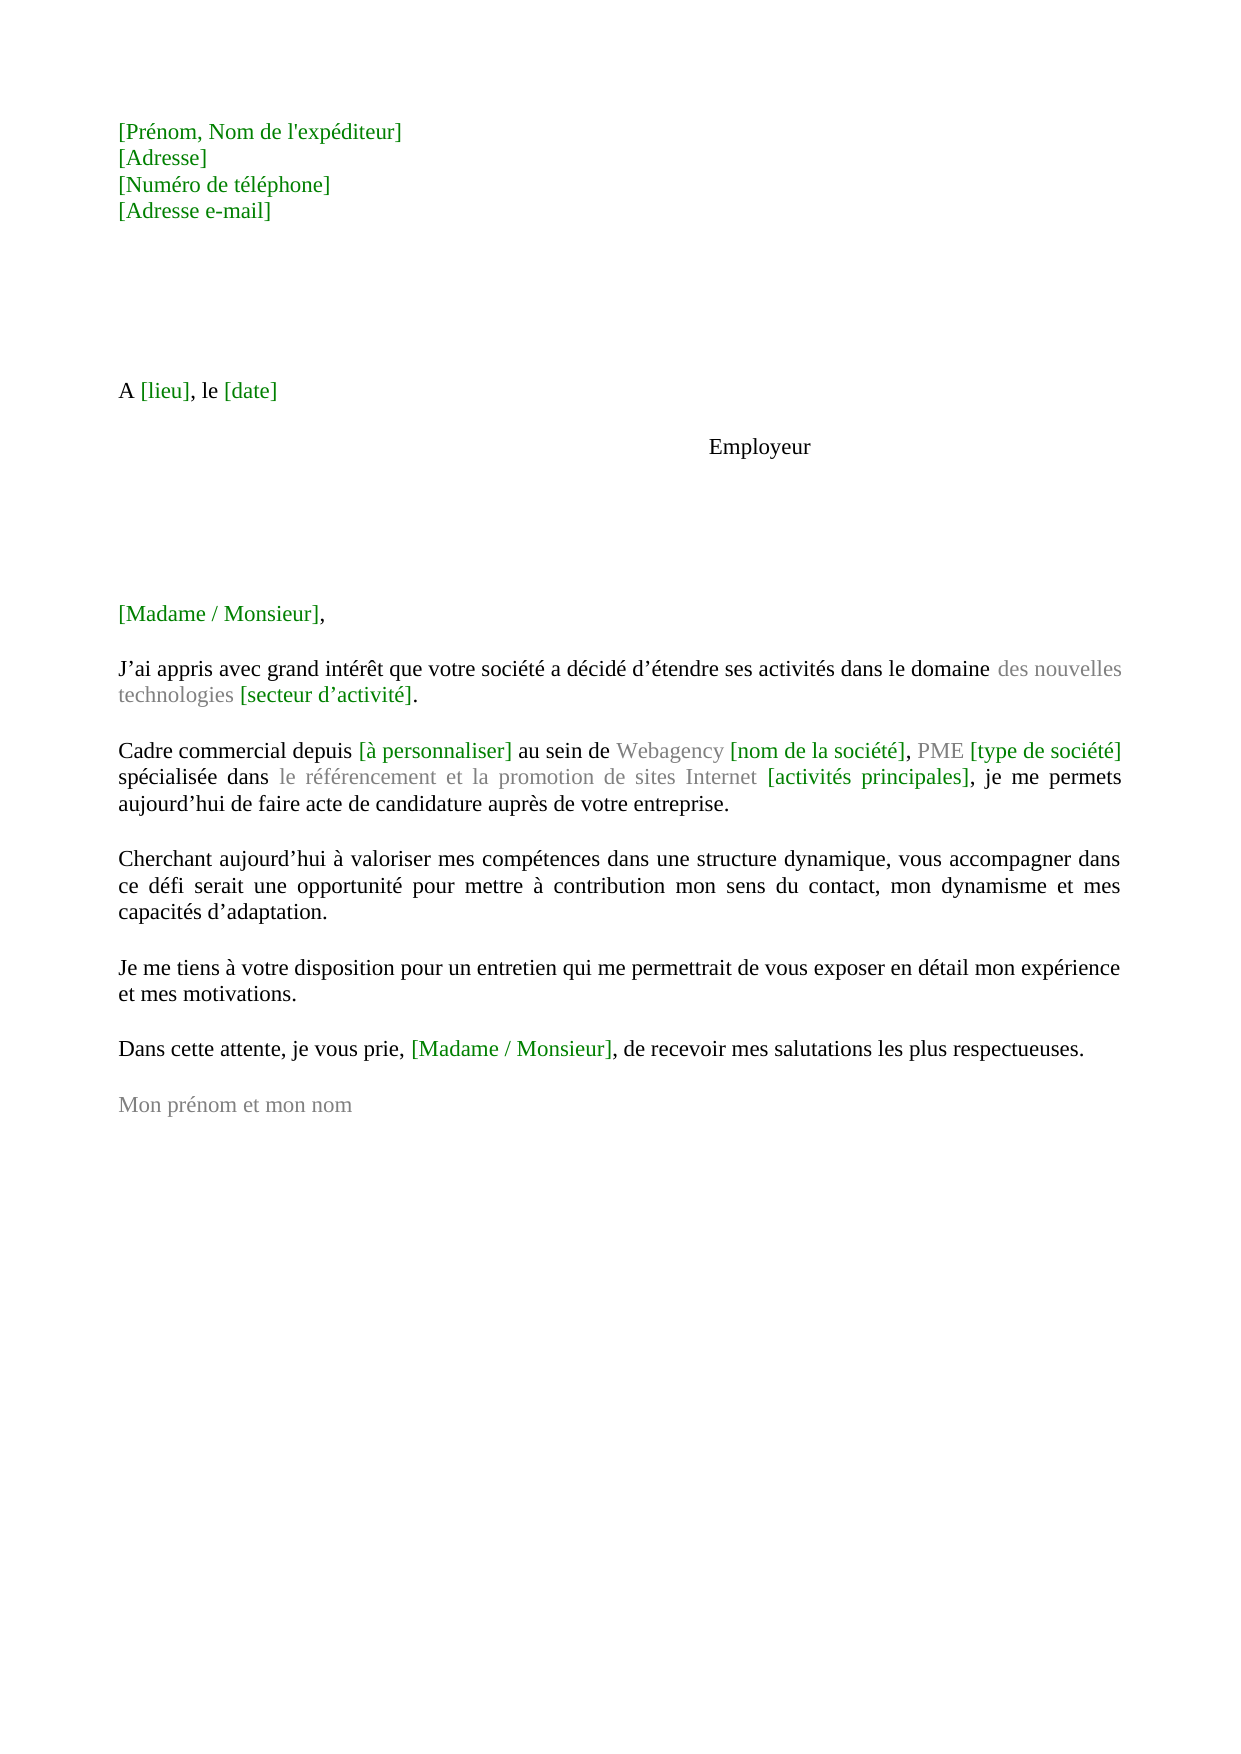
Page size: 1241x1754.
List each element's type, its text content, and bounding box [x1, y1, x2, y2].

text [Adresse e-mail] [118, 197, 1122, 223]
text Employeur [118, 433, 1122, 459]
text [Adresse] [118, 144, 1122, 171]
text Dans cette attente, je vous prie, [Madame / Monsieur], de recevoir mes salutations les plus respectueuses. [118, 1035, 1122, 1062]
text [Madame / Monsieur], [118, 600, 1122, 626]
text [Prénom, Nom de l'expéditeur] [118, 118, 1122, 144]
text A [lieu], le [date] [118, 378, 1122, 404]
text J’ai appris avec grand intérêt que votre société a décidé d’étendre ses activités dans le domaine des nouvelles technologies [secteur d’activité]. [118, 655, 1122, 708]
text Mon prénom et mon nom [118, 1091, 1122, 1117]
text Cherchant aujourd’hui à valoriser mes compétences dans une structure dynamique, vous accompagner dans ce défi serait une opportunité pour mettre à contribution mon sens du contact, mon dynamisme et mes capacités d’adaptation. [118, 845, 1122, 924]
text Je me tiens à votre disposition pour un entretien qui me permettrait de vous exposer en détail mon expérience et mes motivations. [118, 953, 1122, 1006]
text Cadre commercial depuis [à personnaliser] au sein de Webagency [nom de la société], PME [type de société] spécialisée dans le référencement et la promotion de sites Internet [activités principales], je me permets aujourd’hui de faire acte de candidature auprès de votre entreprise. [118, 737, 1122, 816]
text [Numéro de téléphone] [118, 171, 1122, 197]
